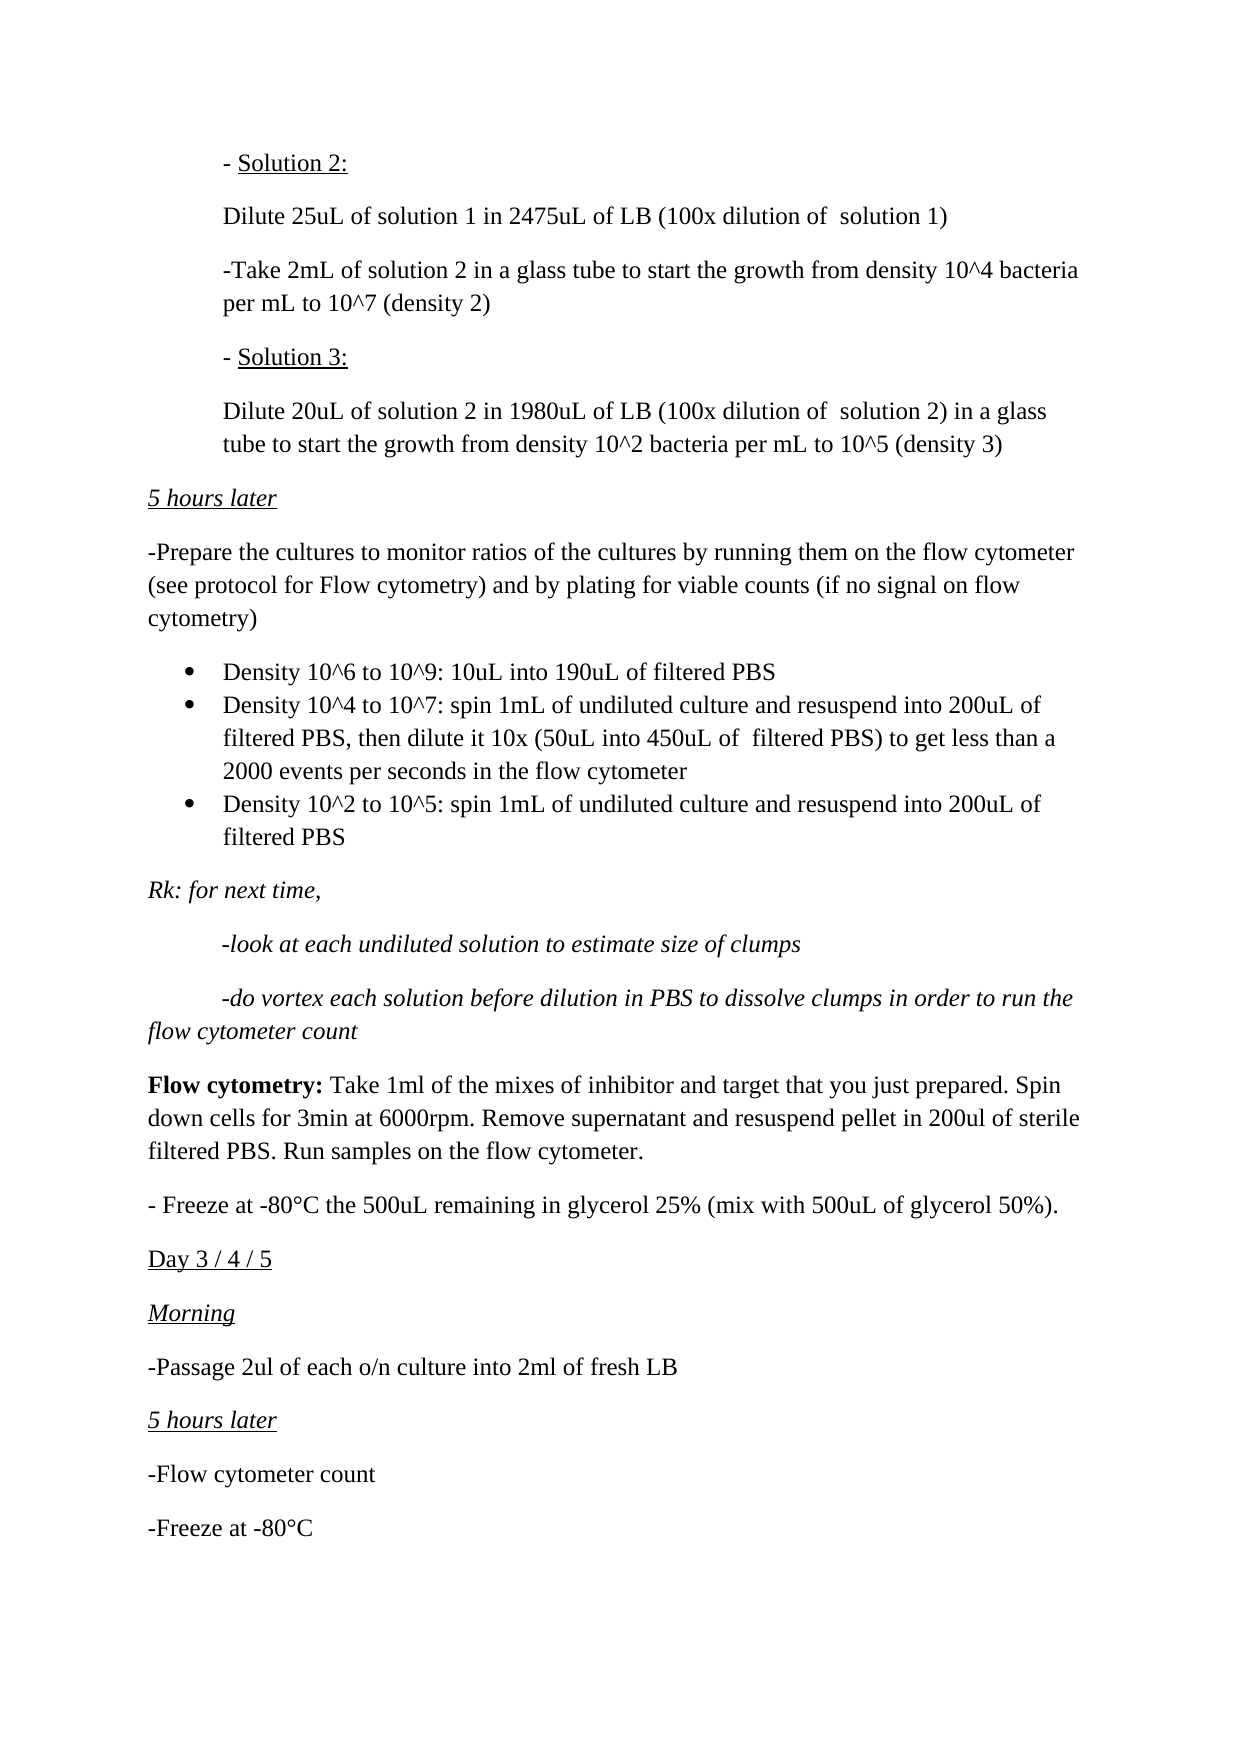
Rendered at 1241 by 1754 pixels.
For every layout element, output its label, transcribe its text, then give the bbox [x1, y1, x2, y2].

text Morning [148, 1298, 1093, 1327]
text Dilute 20uL of solution 2 in 1980uL of LB (100x dilution of solution 2) in a glass tube to start the growth from density 10^2 bacteria per mL to 10^5 (density 3) [223, 396, 1093, 458]
list Density 10^2 to 10^5: spin 1mL of undiluted culture and resuspend into 200uL of filtered PBS [185, 789, 1093, 851]
text Flow cytometry: Take 1ml of the mixes of inhibitor and target that you just prepared. Spin down cells for 3min at 6000rpm. Remove supernatant and resuspend pellet in 200ul of sterile filtered PBS. Run samples on the flow cytometer. [148, 1070, 1093, 1165]
text -Passage 2ul of each o/n culture into 2ml of fresh LB [148, 1352, 1093, 1380]
text Rk: for next time, [148, 876, 1093, 904]
text 5 hours later [148, 483, 1093, 512]
text Day 3 / 4 / 5 [148, 1244, 1093, 1273]
text - Freeze at -80°C the 500uL remaining in glycerol 25% (mix with 500uL of glycerol 50%). [148, 1190, 1093, 1219]
list Density 10^4 to 10^7: spin 1mL of undiluted culture and resuspend into 200uL of filtered PBS, then dilute it 10x (50uL into 450uL of filtered PBS) to get less than a 2000 events per seconds in the flow cytometer [185, 690, 1093, 784]
text -Freeze at -80°C [148, 1513, 1093, 1542]
text -Take 2mL of solution 2 in a glass tube to start the growth from density 10^4 bacteria per mL to 10^7 (density 2) [223, 255, 1093, 317]
text -do vortex each solution before dilution in PBS to dissolve clumps in order to run the flow cytometer count [148, 983, 1093, 1045]
text -Prepare the cultures to monitor ratios of the cultures by running them on the flow cytometer (see protocol for Flow cytometry) and by plating for viable counts (if no signal on flow cytometry) [148, 537, 1093, 632]
list Density 10^6 to 10^9: 10uL into 190uL of filtered PBS [185, 657, 1093, 685]
text - Solution 3: [223, 342, 1093, 371]
text 5 hours later [148, 1406, 1093, 1434]
text -look at each undiluted solution to estimate size of clumps [148, 929, 1093, 958]
text -Flow cytometer count [148, 1459, 1093, 1488]
text - Solution 2: [223, 148, 1093, 176]
text Dilute 25uL of solution 1 in 2475uL of LB (100x dilution of solution 1) [223, 201, 1093, 230]
